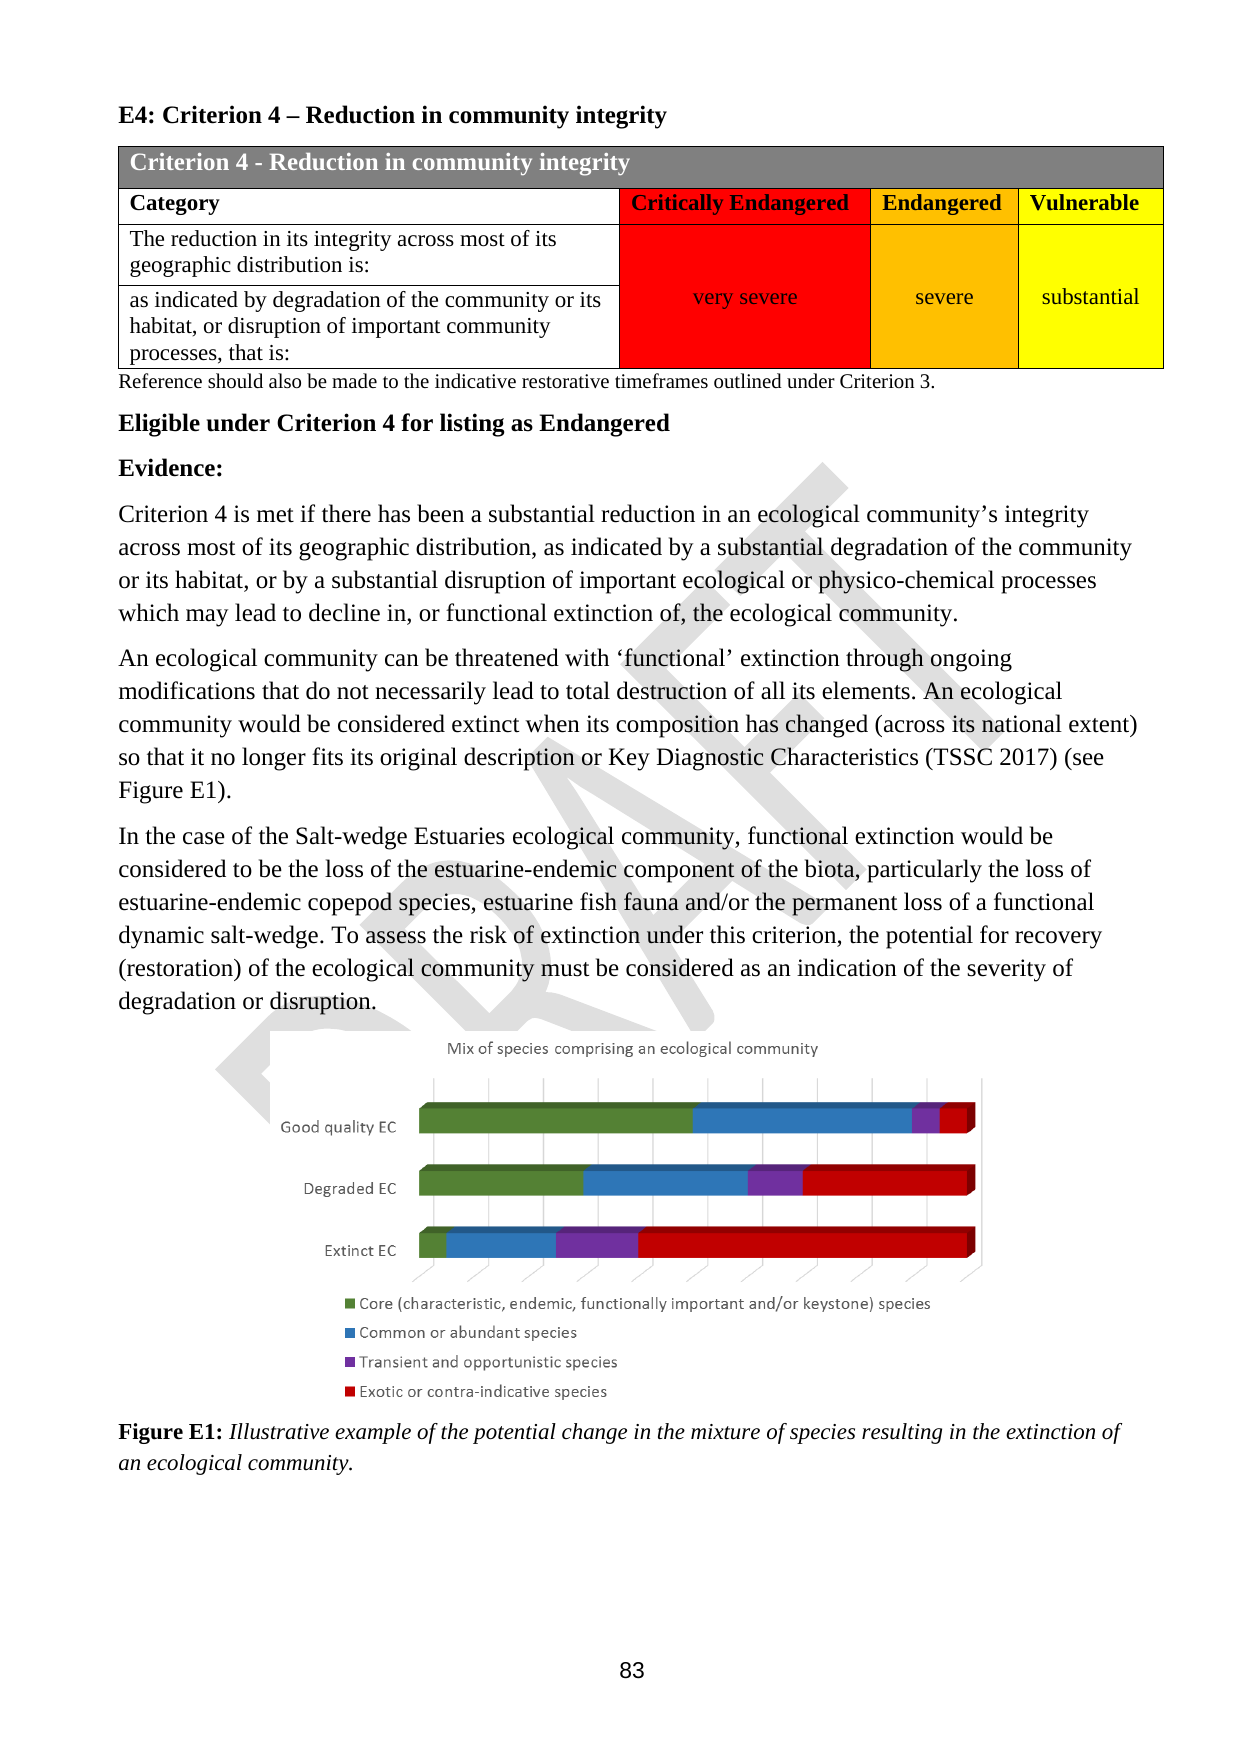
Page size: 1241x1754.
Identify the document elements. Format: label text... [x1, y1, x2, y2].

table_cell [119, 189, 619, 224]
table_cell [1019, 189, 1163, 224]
text In the case of the Salt-wedge Estuaries ecological community, functional extinction would be considered to be the loss of the estuarine-endemic component of the biota, particularly the loss of estuarine-endemic copepod species, estuarine fish fauna and/or the permanent loss of a functional dynamic salt-wedge. To assess the risk of extinction under this criterion, the potential for recovery (restoration) of the ecological community must be considered as an indication of the severity of degradation or disruption. [118, 821, 1146, 1015]
text Eligible under Criterion 4 for listing as Endangered [118, 408, 1146, 436]
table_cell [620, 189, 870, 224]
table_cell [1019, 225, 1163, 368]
text An ecological community can be threatened with ‘functional’ extinction through ongoing modifications that do not necessarily lead to total destruction of all its elements. An ecological community would be considered extinct when its composition has changed (across its national extent) so that it no longer fits its original description or Key Diagnostic Characteristics (TSSC 2017) (see Figure E1). [118, 643, 1146, 804]
text Criterion 4 is met if there has been a substantial reduction in an ecological community’s integrity across most of its geographic distribution, as indicated by a substantial degradation of the community or its habitat, or by a substantial disruption of important ecological or physico-chemical processes which may lead to decline in, or functional extinction of, the ecological community. [118, 499, 1146, 627]
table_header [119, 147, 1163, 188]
text Reference should also be made to the indicative restorative timeframes outlined under Criterion 3. [118, 369, 1146, 393]
text Evidence: [118, 453, 1146, 482]
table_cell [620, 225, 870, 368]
text Figure E1: Illustrative example of the potential change in the mixture of species resulting in the extinction of an ecological community. [118, 1418, 1146, 1475]
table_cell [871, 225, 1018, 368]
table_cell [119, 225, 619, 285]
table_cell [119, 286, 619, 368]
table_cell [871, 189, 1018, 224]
subtitle E4: Criterion 4 – Reduction in community integrity [118, 100, 1146, 129]
